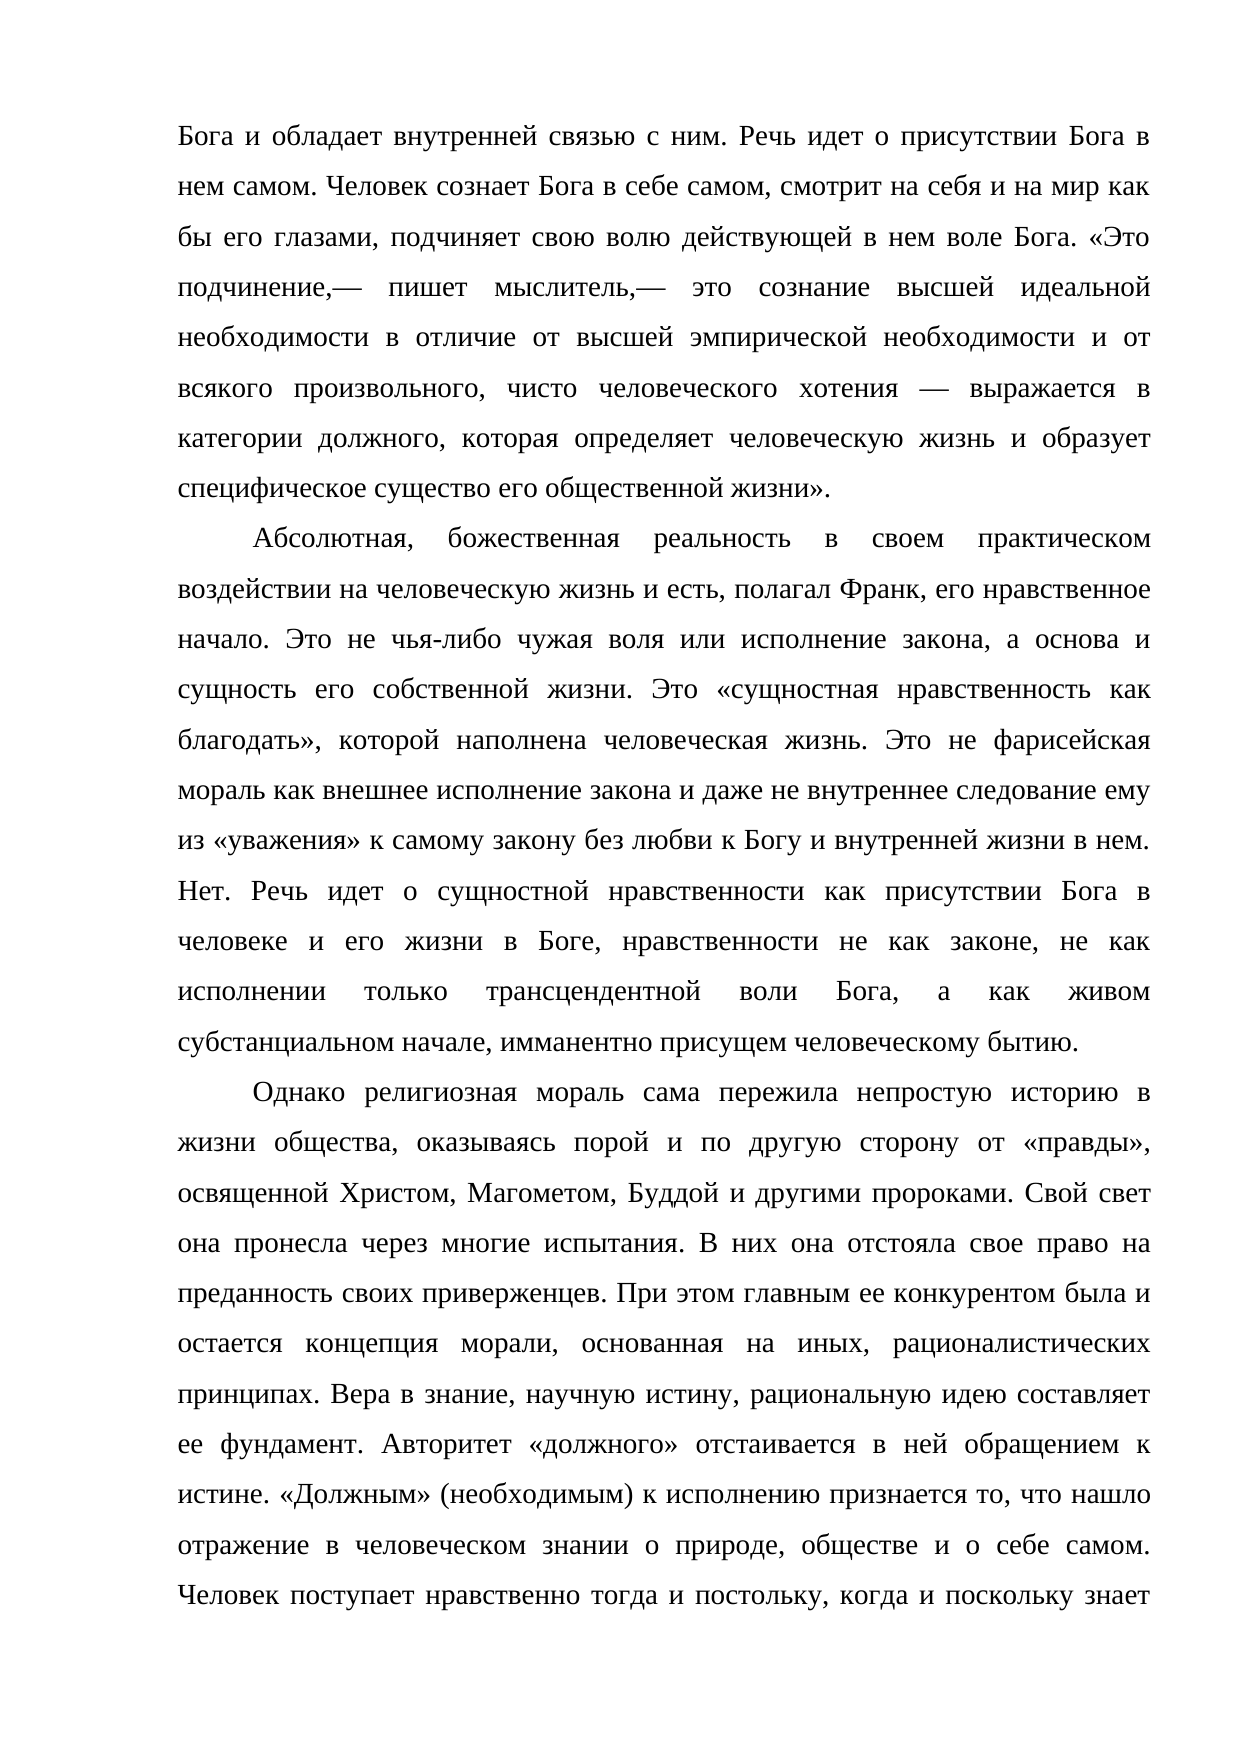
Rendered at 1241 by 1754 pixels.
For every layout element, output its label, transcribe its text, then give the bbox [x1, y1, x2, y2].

text Абсолютная, божественная реальность в своем практическом воздействии на человеческую жизнь и есть, полагал Франк, его нравственное начало. Это не чья-либо чужая воля или исполнение закона, а основа и сущность его собственной жизни. Это «сущностная нравственность как благодать», которой наполнена человеческая жизнь. Это не фарисейская мораль как внешнее исполнение закона и даже не внутреннее следование ему из «уважения» к самому закону без любви к Богу и внутренней жизни в нем. Нет. Речь идет о сущностной нравственности как присутствии Бога в человеке и его жизни в Боге, нравственности не как законе, не как исполнении только трансцендентной воли Бога, а как живом субстанциальном начале, имманентно присущем человеческому бытию. [177, 521, 1152, 1057]
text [177, 1074, 1152, 1611]
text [177, 118, 1152, 504]
